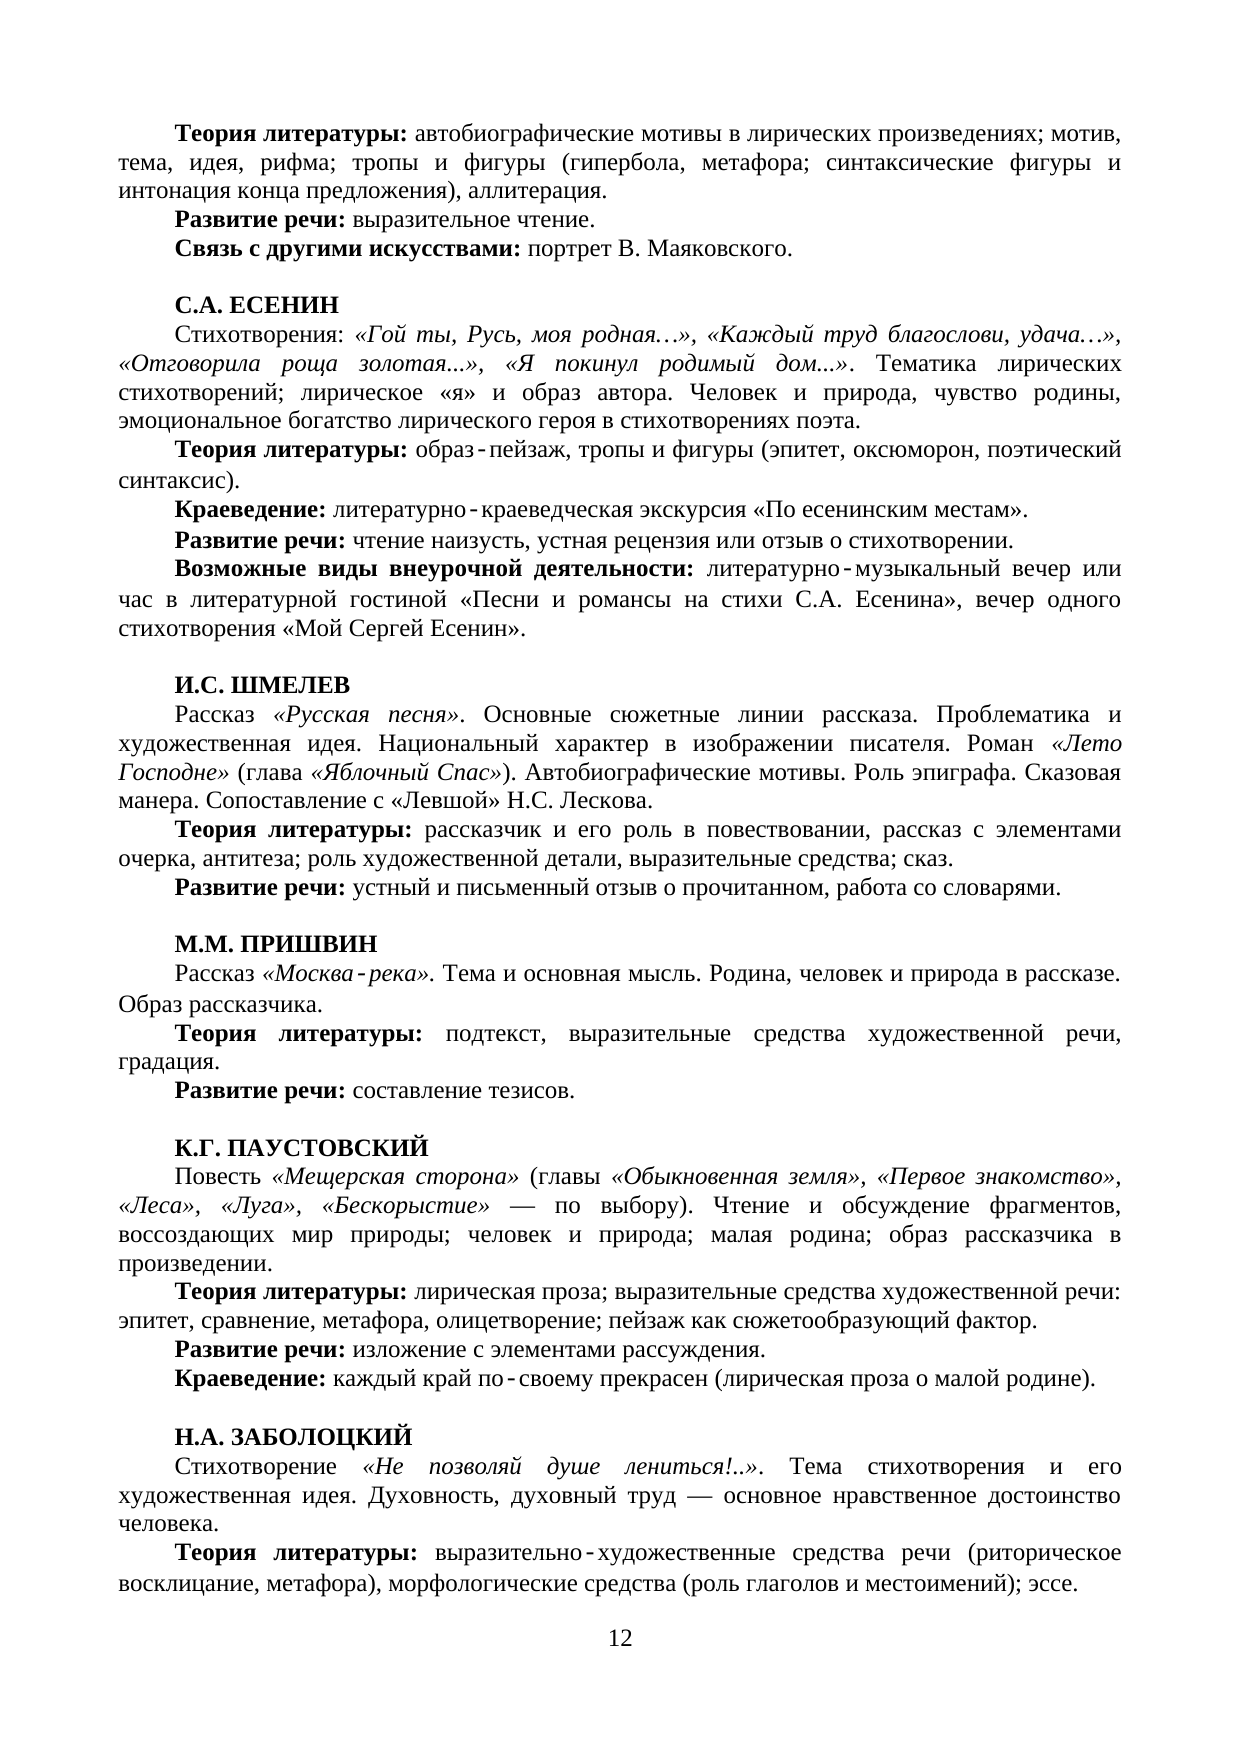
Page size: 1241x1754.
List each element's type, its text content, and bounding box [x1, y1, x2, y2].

text Стихотворение «Не позволяй душе лениться!..». Тема стихотворения и его художественная идея. Духовность, духовный труд — основное нравственное достоинство человека. [118, 1451, 1122, 1537]
text Краеведение: каждый край по-своему прекрасен (лирическая проза о малой родине). [118, 1363, 1122, 1393]
text Развитие речи: устный и письменный отзыв о прочитанном, работа со словарями. [118, 872, 1122, 901]
text Теория литературы: образ-пейзаж, тропы и фигуры (эпитет, оксюморон, поэтический синтаксис). [118, 434, 1122, 494]
text Теория литературы: подтекст, выразительные средства художественной речи, градация. [118, 1018, 1122, 1075]
text Развитие речи: составление тезисов. [118, 1075, 1122, 1104]
text Теория литературы: рассказчик и его роль в повествовании, рассказ с элементами очерка, антитеза; роль художественной детали, выразительные средства; сказ. [118, 814, 1122, 872]
text И.С. ШМЕЛЕВ [118, 671, 1122, 699]
text Рассказ «Русская песня». Основные сюжетные линии рассказа. Проблематика и художественная идея. Национальный характер в изображении писателя. Роман «Лето Господне» (глава «Яблочный Спас»). Автобиографические мотивы. Роль эпиграфа. Сказовая манера. Сопоставление с «Левшой» Н.С. Лескова. [118, 699, 1122, 814]
text Возможные виды внеурочной деятельности: литературно-музыкальный вечер или час в литературной гостиной «Песни и романсы на стихи С.А. Есенина», вечер одного стихотворения «Мой Сергей Есенин». [118, 553, 1122, 642]
text Повесть «Мещерская сторона» (главы «Обыкновенная земля», «Первое знакомство», «Леса», «Луга», «Бескорыстие» — по выбору). Чтение и обсуждение фрагментов, воссоздающих мир природы; человек и природа; малая родина; образ рассказчика в произведении. [118, 1161, 1122, 1276]
text К.Г. ПАУСТОВСКИЙ [118, 1133, 1122, 1161]
text Развитие речи: изложение с элементами рассуждения. [118, 1334, 1122, 1363]
text С.А. ЕСЕНИН [118, 291, 1122, 319]
text Развитие речи: выразительное чтение. [118, 204, 1122, 233]
text Краеведение: литературно-краеведческая экскурсия «По есенинским местам». [118, 494, 1122, 525]
text Теория литературы: автобиографические мотивы в лирических произведениях; мотив, тема, идея, рифма; тропы и фигуры (гипербола, метафора; синтаксические фигуры и интонация конца предложения), аллитерация. [118, 118, 1122, 204]
text Рассказ «Москва-река». Тема и основная мысль. Родина, человек и природа в рассказе. Образ рассказчика. [118, 958, 1122, 1018]
text Стихотворения: «Гой ты, Русь, моя родная…», «Каждый труд благослови, удача…», «Отговорила роща золотая...», «Я покинул родимый дом...». Тематика лирических стихотворений; лирическое «я» и образ автора. Человек и природа, чувство родины, эмоциональное богатство лирического героя в стихотворениях поэта. [118, 319, 1122, 434]
text Теория литературы: выразительно-художественные средства речи (риторическое восклицание, метафора), морфологические средства (роль глаголов и местоимений); эссе. [118, 1537, 1122, 1597]
text Теория литературы: лирическая проза; выразительные средства художественной речи: эпитет, сравнение, метафора, олицетворение; пейзаж как сюжетообразующий фактор. [118, 1276, 1122, 1334]
text М.М. ПРИШВИН [118, 929, 1122, 958]
text Н.А. ЗАБОЛОЦКИЙ [118, 1422, 1122, 1451]
text Развитие речи: чтение наизусть, устная рецензия или отзыв о стихотворении. [118, 525, 1122, 553]
text Связь с другими искусствами: портрет В. Маяковского. [118, 233, 1122, 262]
